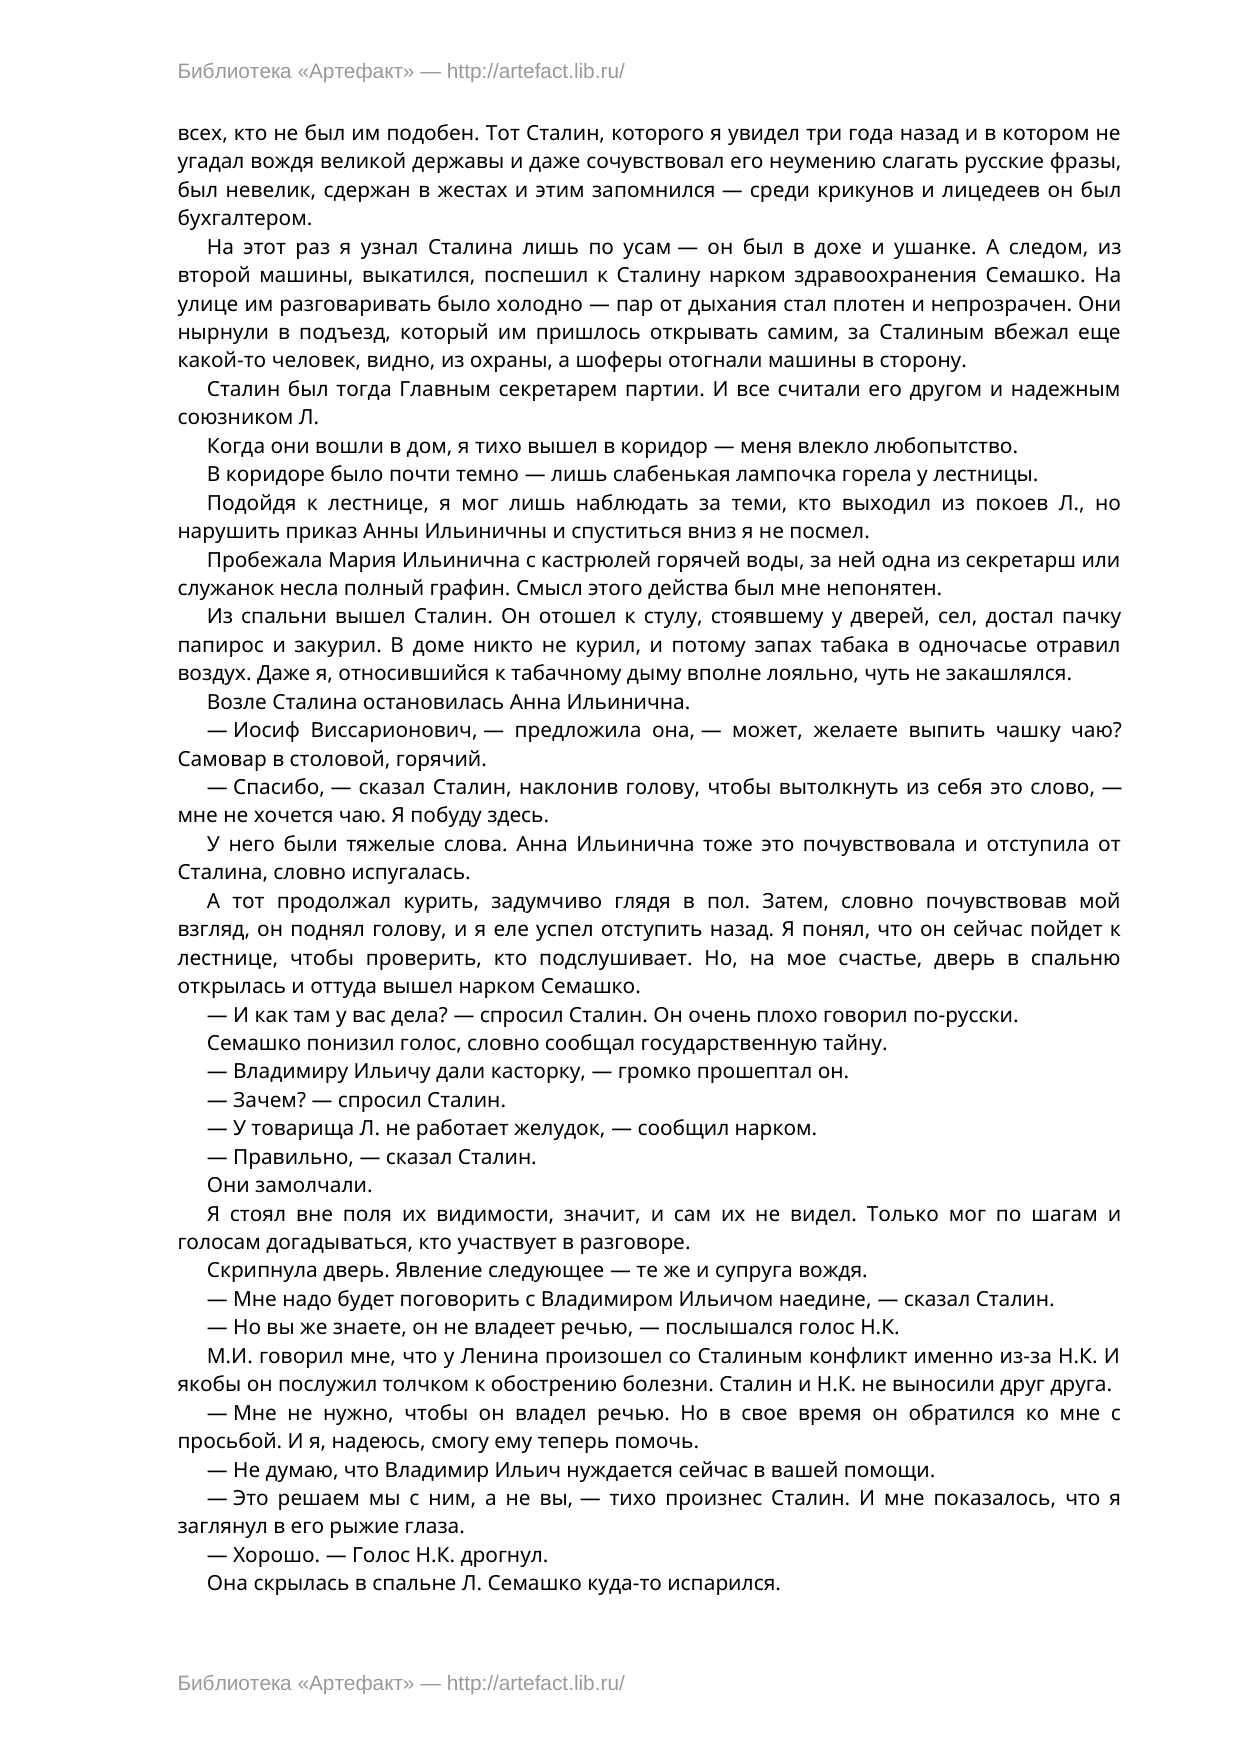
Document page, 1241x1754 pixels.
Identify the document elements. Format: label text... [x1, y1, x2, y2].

text В коридоре было почти темно — лишь слабенькая лампочка горела у лестницы. [177, 459, 1122, 488]
text Они замолчали. [177, 1170, 1122, 1199]
text М.И. говорил мне, что у Ленина произошел со Сталиным конфликт именно из-за Н.К. И якобы он послужил толчком к обострению болезни. Сталин и Н.К. не выносили друг друга. [177, 1341, 1122, 1398]
text — Владимиру Ильичу дали касторку, — громко прошептал он. [177, 1057, 1122, 1085]
text — Мне надо будет поговорить с Владимиром Ильичом наедине, — сказал Сталин. [177, 1284, 1122, 1312]
text — Мне не нужно, чтобы он владел речью. Но в свое время он обратился ко мне с просьбой. И я, надеюсь, смогу ему теперь помочь. [177, 1398, 1122, 1455]
text Семашко понизил голос, словно сообщал государственную тайну. [177, 1028, 1122, 1057]
text Подойдя к лестнице, я мог лишь наблюдать за теми, кто выходил из покоев Л., но нарушить приказ Анны Ильиничны и спуститься вниз я не посмел. [177, 488, 1122, 545]
text — Зачем? — спросил Сталин. [177, 1085, 1122, 1113]
text — Но вы же знаете, он не владеет речью, — послышался голос Н.К. [177, 1312, 1122, 1341]
text Возле Сталина остановилась Анна Ильинична. [177, 687, 1122, 715]
text У него были тяжелые слова. Анна Ильинична тоже это почувствовала и отступила от Сталина, словно испугалась. [177, 829, 1122, 886]
text — И как там у вас дела? — спросил Сталин. Он очень плохо говорил по-русски. [177, 1000, 1122, 1028]
text — Спасибо, — сказал Сталин, наклонив голову, чтобы вытолкнуть из себя это слово, — мне не хочется чаю. Я побуду здесь. [177, 772, 1122, 829]
text — Не думаю, что Владимир Ильич нуждается сейчас в вашей помощи. [177, 1455, 1122, 1483]
text — У товарища Л. не работает желудок, — сообщил нарком. [177, 1113, 1122, 1142]
text Она скрылась в спальне Л. Семашко куда-то испарился. [177, 1568, 1122, 1597]
text А тот продолжал курить, задумчиво глядя в пол. Затем, словно почувствовав мой взгляд, он поднял голову, и я еле успел отступить назад. Я понял, что он сейчас пойдет к лестнице, чтобы проверить, кто подслушивает. Но, на мое счастье, дверь в спальню открылась и оттуда вышел нарком Семашко. [177, 886, 1122, 1000]
text Из спальни вышел Сталин. Он отошел к стулу, стоявшему у дверей, сел, достал пачку папирос и закурил. В доме никто не курил, и потому запах табака в одночасье отравил воздух. Даже я, относившийся к табачному дыму вполне лояльно, чуть не закашлялся. [177, 602, 1122, 687]
text Скрипнула дверь. Явление следующее — те же и супруга вождя. [177, 1256, 1122, 1284]
text — Правильно, — сказал Сталин. [177, 1142, 1122, 1170]
text Пробежала Мария Ильинична с кастрюлей горячей воды, за ней одна из секретарш или служанок несла полный графин. Смысл этого действа был мне непонятен. [177, 545, 1122, 602]
text — Это решаем мы с ним, а не вы, — тихо произнес Сталин. И мне показалось, что я заглянул в его рыжие глаза. [177, 1483, 1122, 1540]
text — Иосиф Виссарионович, — предложила она, — может, желаете выпить чашку чаю? Самовар в столовой, горячий. [177, 715, 1122, 772]
text Когда они вошли в дом, я тихо вышел в коридор — меня влекло любопытство. [177, 431, 1122, 459]
text Сталин был тогда Главным секретарем партии. И все считали его другом и надежным союзником Л. [177, 374, 1122, 431]
text На этот раз я узнал Сталина лишь по усам — он был в дохе и ушанке. А следом, из второй машины, выкатился, поспешил к Сталину нарком здравоохранения Семашко. На улице им разговаривать было холодно — пар от дыхания стал плотен и непрозрачен. Они нырнули в подъезд, который им пришлось открывать самим, за Сталиным вбежал еще какой-то человек, видно, из охраны, а шоферы отогнали машины в сторону. [177, 232, 1122, 374]
text — Хорошо. — Голос Н.К. дрогнул. [177, 1540, 1122, 1568]
text Я стоял вне поля их видимости, значит, и сам их не видел. Только мог по шагам и голосам догадываться, кто участвует в разговоре. [177, 1199, 1122, 1256]
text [177, 118, 1122, 232]
